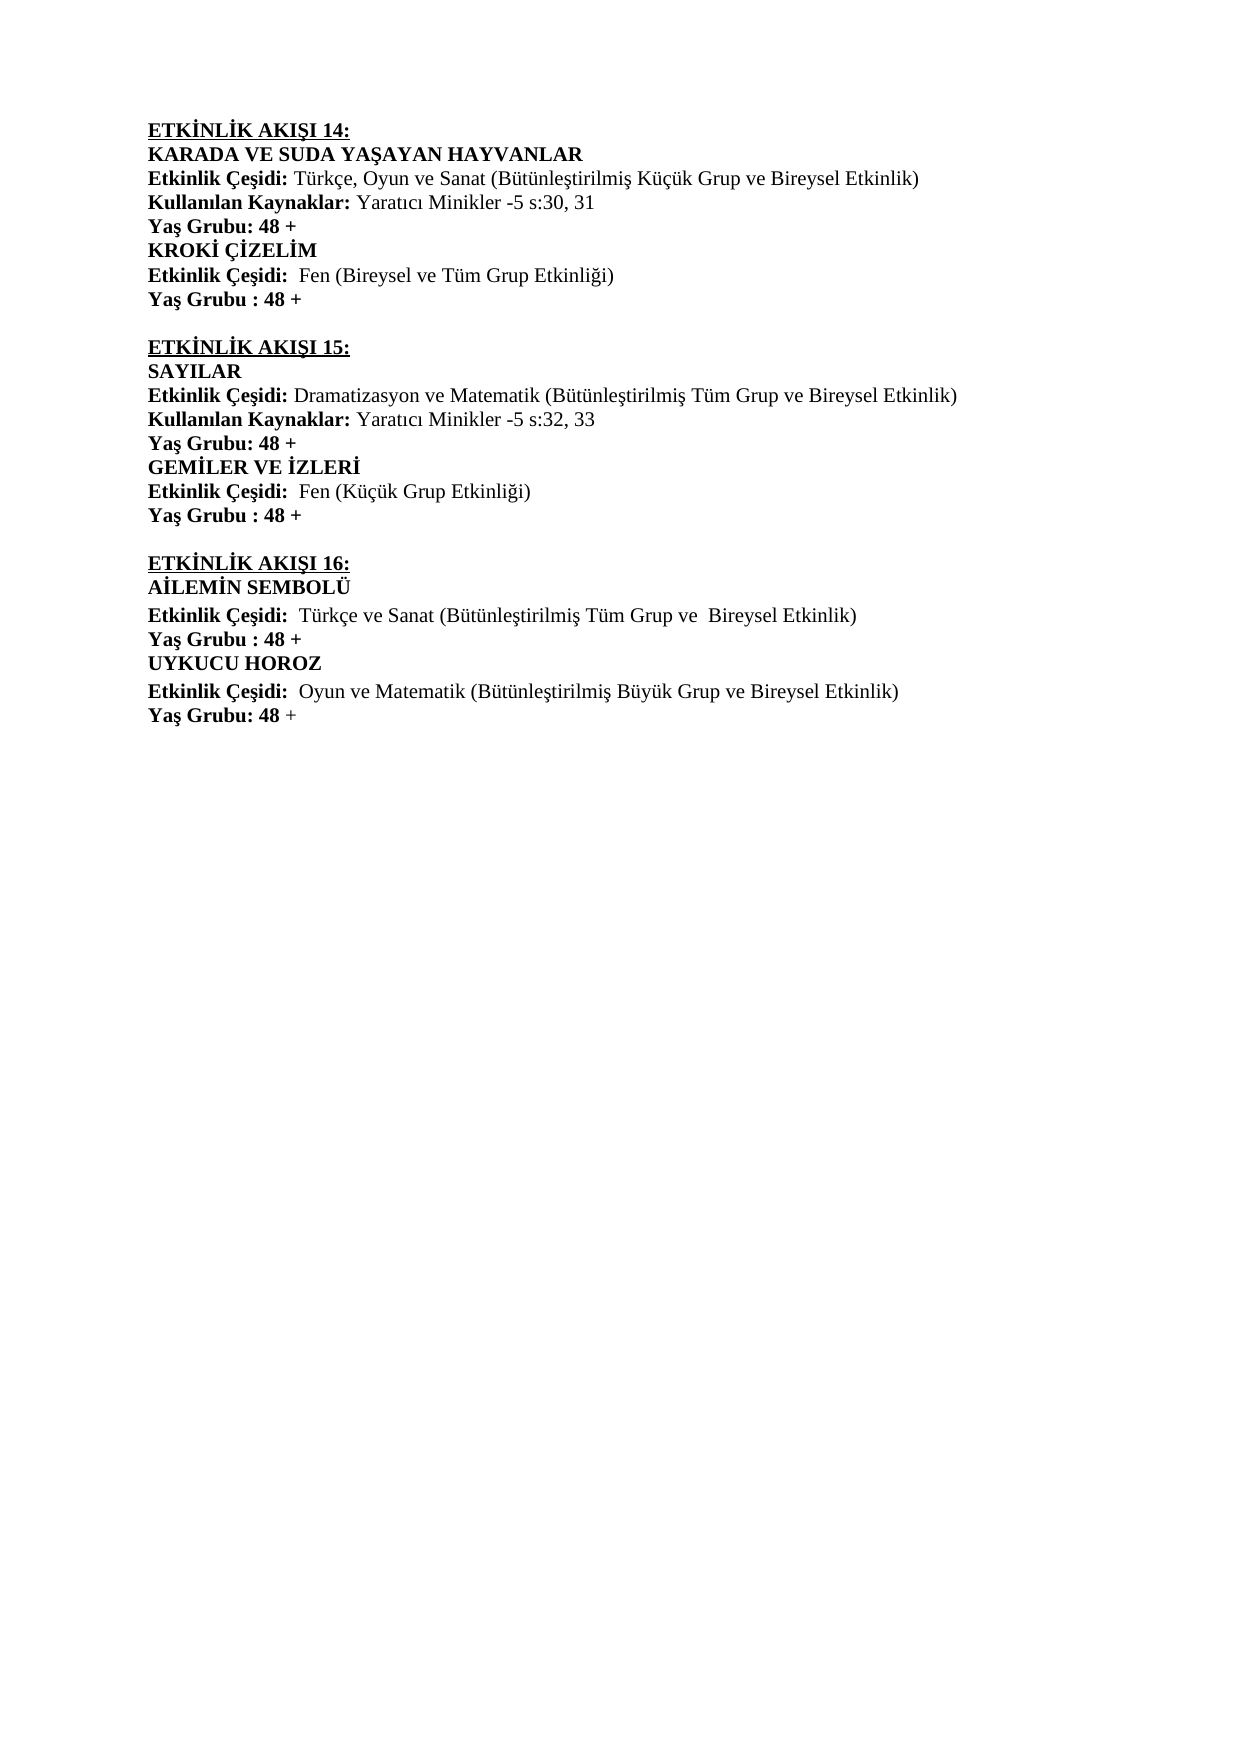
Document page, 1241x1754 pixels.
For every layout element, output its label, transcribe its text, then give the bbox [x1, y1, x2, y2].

list ETKİNLİK AKIŞI 15: [148, 335, 1092, 359]
text Etkinlik Çeşidi: Fen (Küçük Grup Etkinliği) [148, 479, 1092, 503]
text Yaş Grubu: 48 + [148, 214, 1092, 238]
list AİLEMİN SEMBOLÜ [148, 575, 1092, 599]
list SAYILAR [148, 359, 1092, 383]
text Kullanılan Kaynaklar: Yaratıcı Minikler -5 s:32, 33 [148, 407, 1092, 431]
text Yaş Grubu : 48 + [148, 287, 1092, 311]
text Yaş Grubu: 48 + [148, 703, 1092, 727]
text Etkinlik Çeşidi: Türkçe, Oyun ve Sanat (Bütünleştirilmiş Küçük Grup ve Bireysel Etkinlik) [148, 166, 1092, 190]
text Etkinlik Çeşidi: Dramatizasyon ve Matematik (Bütünleştirilmiş Tüm Grup ve Bireysel Etkinlik) [148, 383, 1092, 407]
text Yaş Grubu : 48 + [148, 627, 1092, 651]
text ETKİNLİK AKIŞI 16: [148, 551, 1092, 575]
text Etkinlik Çeşidi: Türkçe ve Sanat (Bütünleştirilmiş Tüm Grup ve Bireysel Etkinlik) [148, 603, 1092, 627]
text Etkinlik Çeşidi: Fen (Bireysel ve Tüm Grup Etkinliği) [148, 262, 1092, 287]
list KARADA VE SUDA YAŞAYAN HAYVANLAR [148, 142, 1092, 166]
list UYKUCU HOROZ [148, 651, 1092, 675]
text Etkinlik Çeşidi: Oyun ve Matematik (Bütünleştirilmiş Büyük Grup ve Bireysel Etkinlik) [148, 679, 1092, 703]
list KROKİ ÇİZELİM [148, 238, 1092, 262]
text Yaş Grubu : 48 + [148, 503, 1092, 527]
text Kullanılan Kaynaklar: Yaratıcı Minikler -5 s:30, 31 [148, 190, 1092, 214]
list ETKİNLİK AKIŞI 14: [148, 118, 1092, 142]
list GEMİLER VE İZLERİ [148, 455, 1092, 479]
text Yaş Grubu: 48 + [148, 431, 1092, 455]
